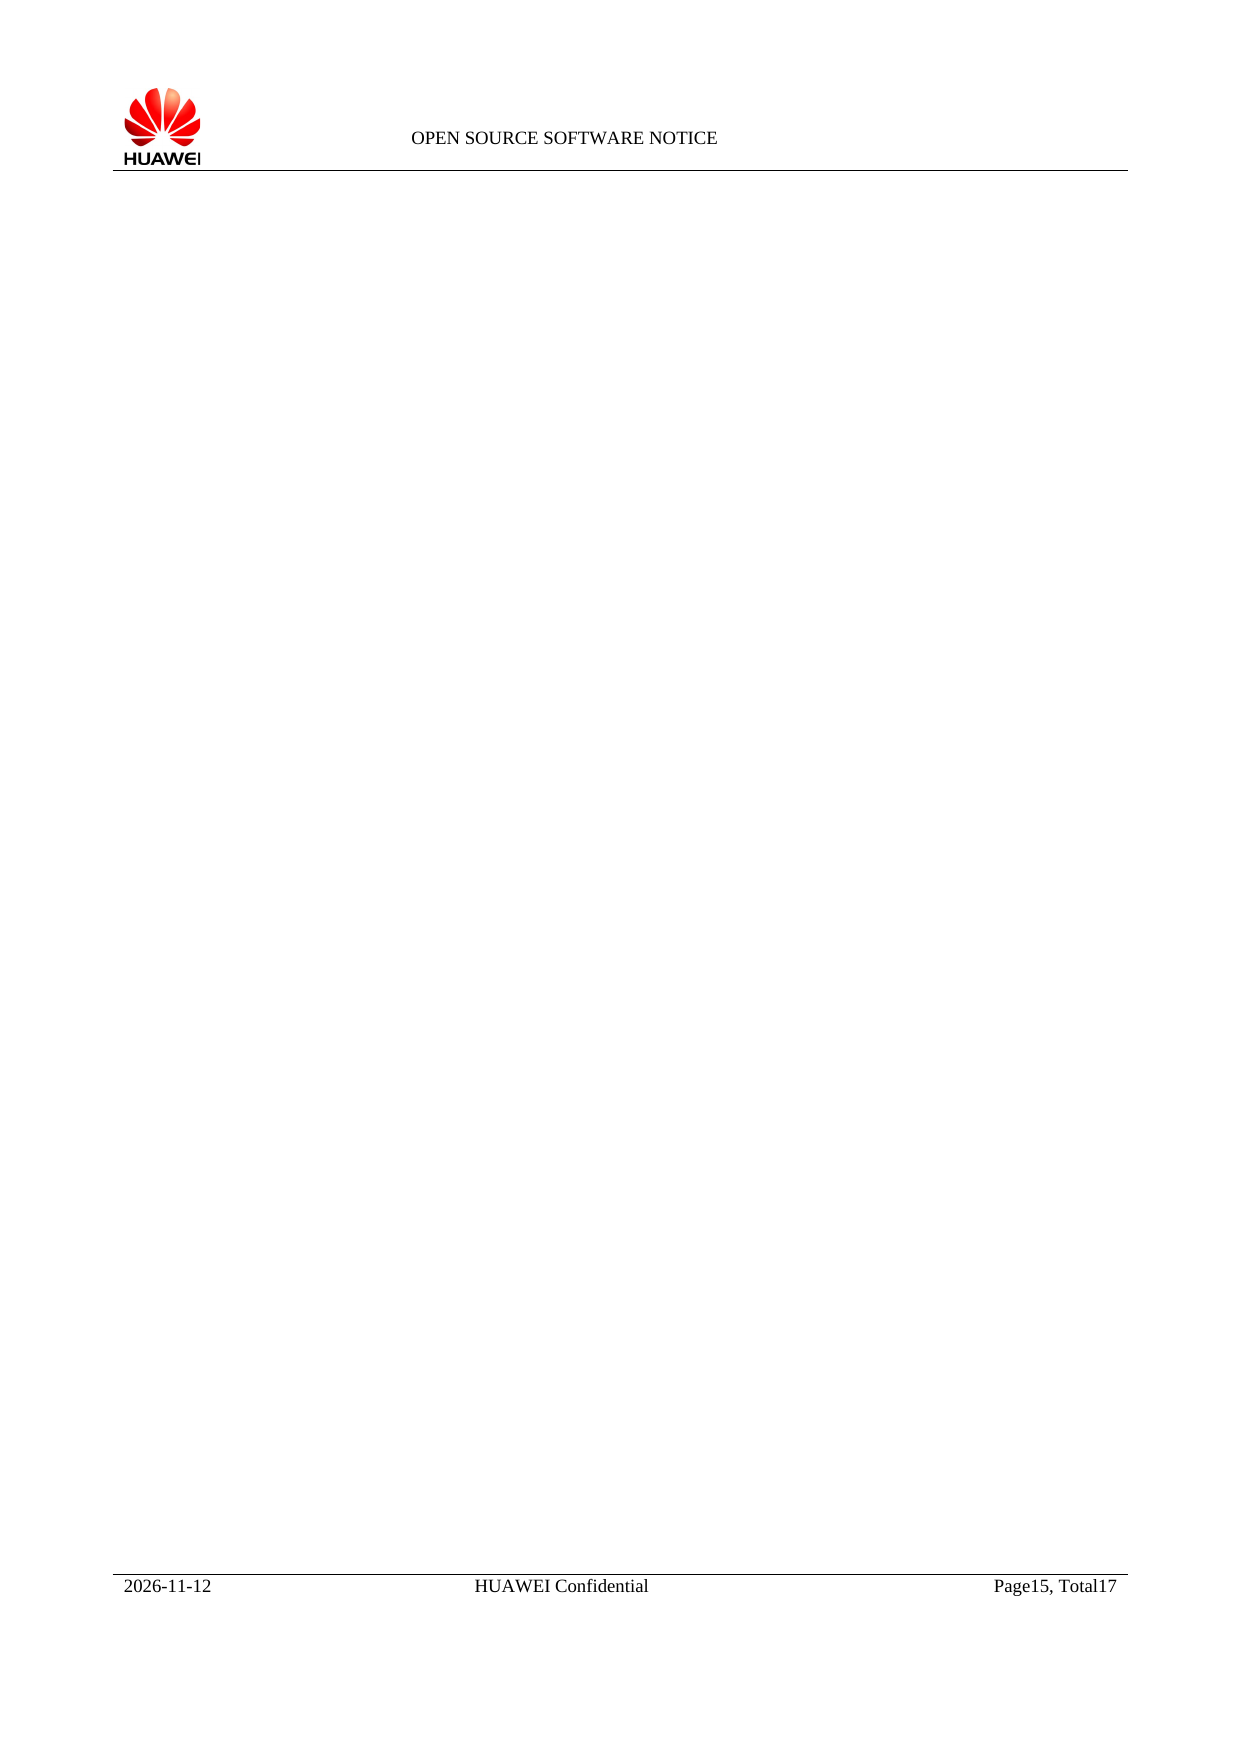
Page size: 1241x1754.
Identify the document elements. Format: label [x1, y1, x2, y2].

picture [124, 88, 201, 165]
